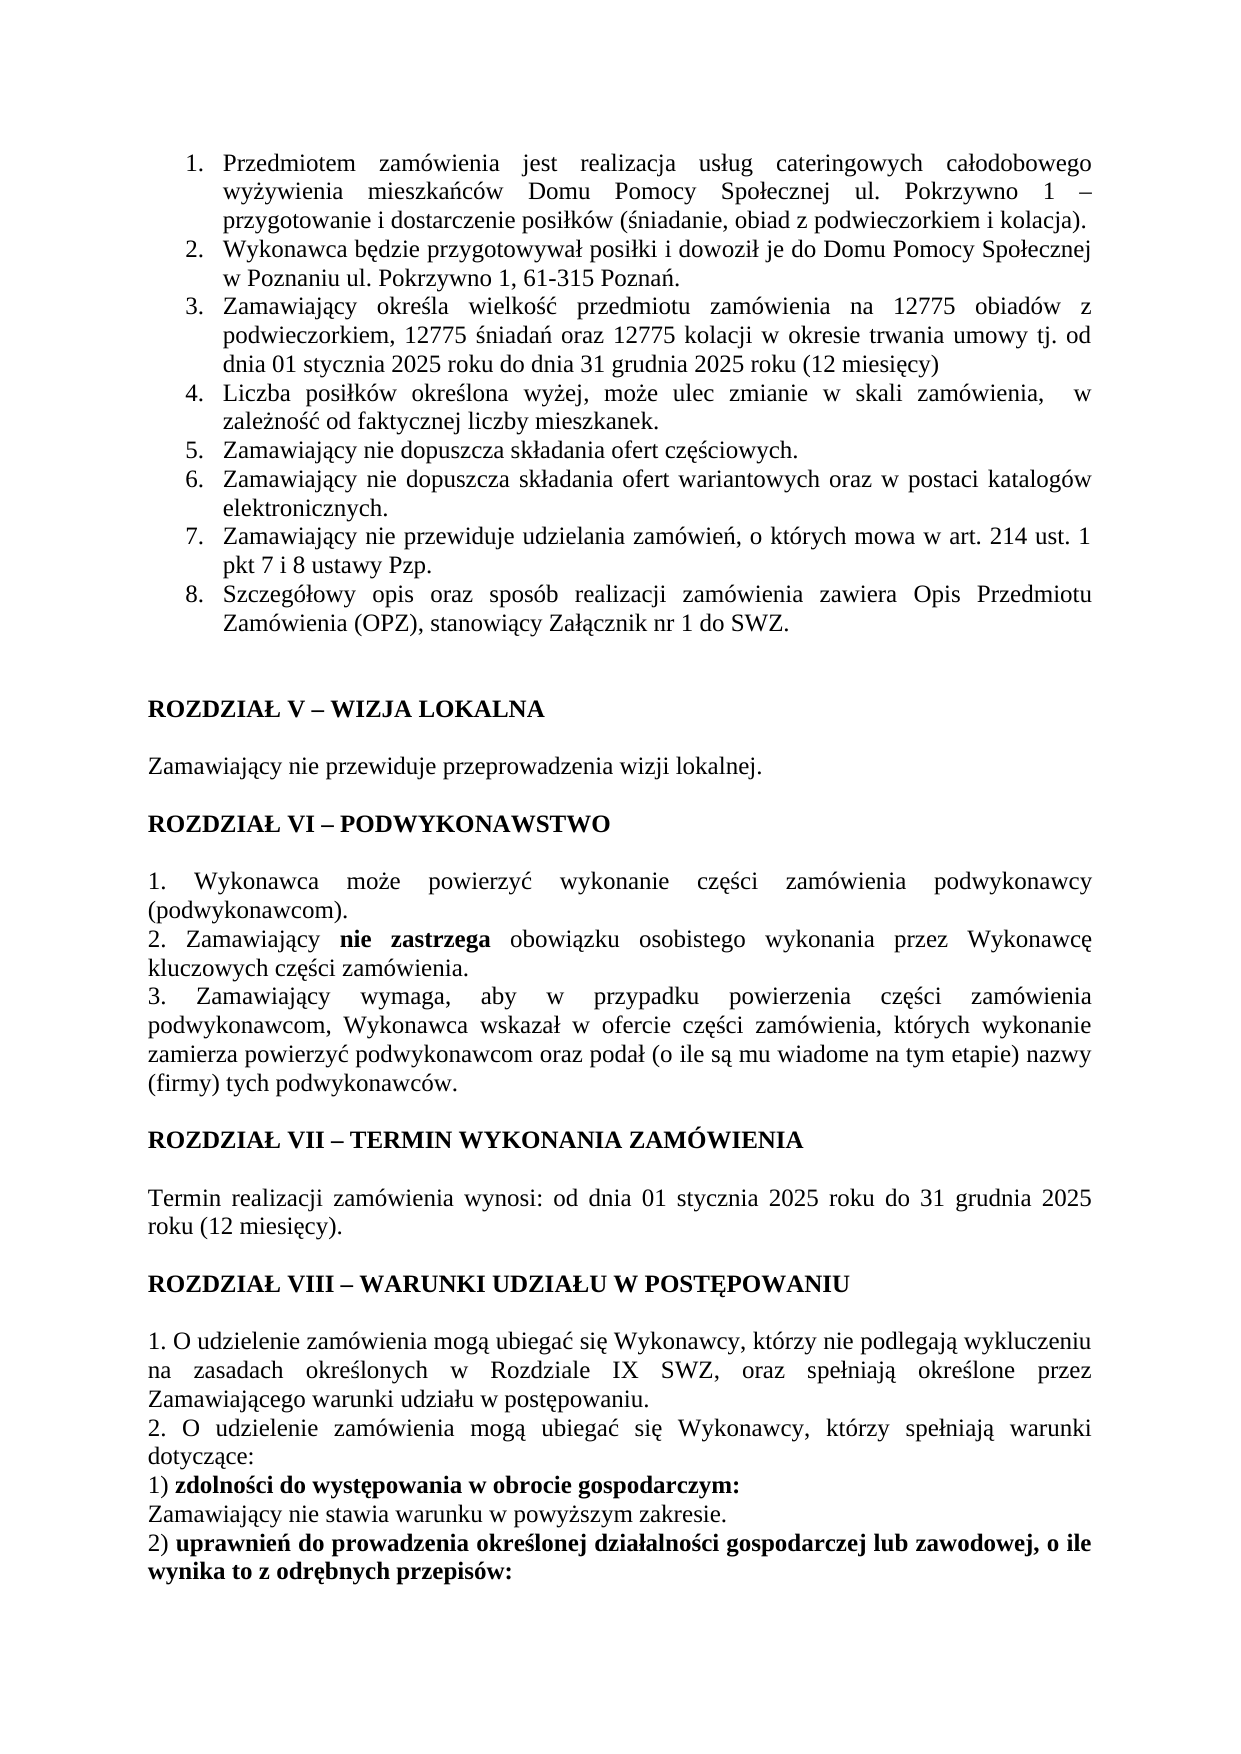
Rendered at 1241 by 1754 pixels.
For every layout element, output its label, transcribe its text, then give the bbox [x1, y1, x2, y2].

list Zamawiający nie dopuszcza składania ofert wariantowych oraz w postaci katalogów elektronicznych. [185, 464, 1093, 521]
text 1) zdolności do występowania w obrocie gospodarczym: [148, 1470, 1093, 1499]
text 2. O udzielenie zamówienia mogą ubiegać się Wykonawcy, którzy spełniają warunki dotyczące: [148, 1413, 1093, 1470]
text 1. O udzielenie zamówienia mogą ubiegać się Wykonawcy, którzy nie podlegają wykluczeniu na zasadach określonych w Rozdziale IX SWZ, oraz spełniają określone przez Zamawiającego warunki udziału w postępowaniu. [148, 1326, 1093, 1413]
text ROZDZIAŁ V – WIZJA LOKALNA [148, 694, 1093, 723]
text Zamawiający nie stawia warunku w powyższym zakresie. [148, 1499, 1093, 1528]
text Termin realizacji zamówienia wynosi: od dnia 01 stycznia 2025 roku do 31 grudnia 2025 roku (12 miesięcy). [148, 1183, 1093, 1240]
list Szczegółowy opis oraz sposób realizacji zamówienia zawiera Opis Przedmiotu Zamówienia (OPZ), stanowiący Załącznik nr 1 do SWZ. [185, 579, 1093, 636]
text ROZDZIAŁ VIII – WARUNKI UDZIAŁU W POSTĘPOWANIU [148, 1269, 1093, 1298]
text 2) uprawnień do prowadzenia określonej działalności gospodarczej lub zawodowej, o ile wynika to z odrębnych przepisów: [148, 1528, 1093, 1585]
text 2. Zamawiający nie zastrzega obowiązku osobistego wykonania przez Wykonawcę kluczowych części zamówienia. [148, 924, 1093, 981]
list Zamawiający określa wielkość przedmiotu zamówienia na 12775 obiadów z podwieczorkiem, 12775 śniadań oraz 12775 kolacji w okresie trwania umowy tj. od dnia 01 stycznia 2025 roku do dnia 31 grudnia 2025 roku (12 miesięcy) [185, 291, 1093, 378]
text 1. Wykonawca może powierzyć wykonanie części zamówienia podwykonawcy (podwykonawcom). [148, 866, 1093, 924]
list Zamawiający nie dopuszcza składania ofert częściowych. [185, 435, 1093, 464]
text 3. Zamawiający wymaga, aby w przypadku powierzenia części zamówienia podwykonawcom, Wykonawca wskazał w ofercie części zamówienia, których wykonanie zamierza powierzyć podwykonawcom oraz podał (o ile są mu wiadome na tym etapie) nazwy (firmy) tych podwykonawców. [148, 981, 1093, 1096]
text ROZDZIAŁ VII – TERMIN WYKONANIA ZAMÓWIENIA [148, 1125, 1093, 1154]
list Zamawiający nie przewiduje udzielania zamówień, o których mowa w art. 214 ust. 1 pkt 7 i 8 ustawy Pzp. [185, 521, 1093, 579]
list Wykonawca będzie przygotowywał posiłki i dowoził je do Domu Pomocy Społecznej w Poznaniu ul. Pokrzywno 1, 61-315 Poznań. [185, 234, 1093, 291]
text ROZDZIAŁ VI – PODWYKONAWSTWO [148, 809, 1093, 838]
list Liczba posiłków określona wyżej, może ulec zmianie w skali zamówienia, w zależność od faktycznej liczby mieszkanek. [185, 378, 1093, 435]
list Przedmiotem zamówienia jest realizacja usług cateringowych całodobowego wyżywienia mieszkańców Domu Pomocy Społecznej ul. Pokrzywno 1 – przygotowanie i dostarczenie posiłków (śniadanie, obiad z podwieczorkiem i kolacja). [185, 148, 1093, 234]
text Zamawiający nie przewiduje przeprowadzenia wizji lokalnej. [148, 751, 1093, 780]
